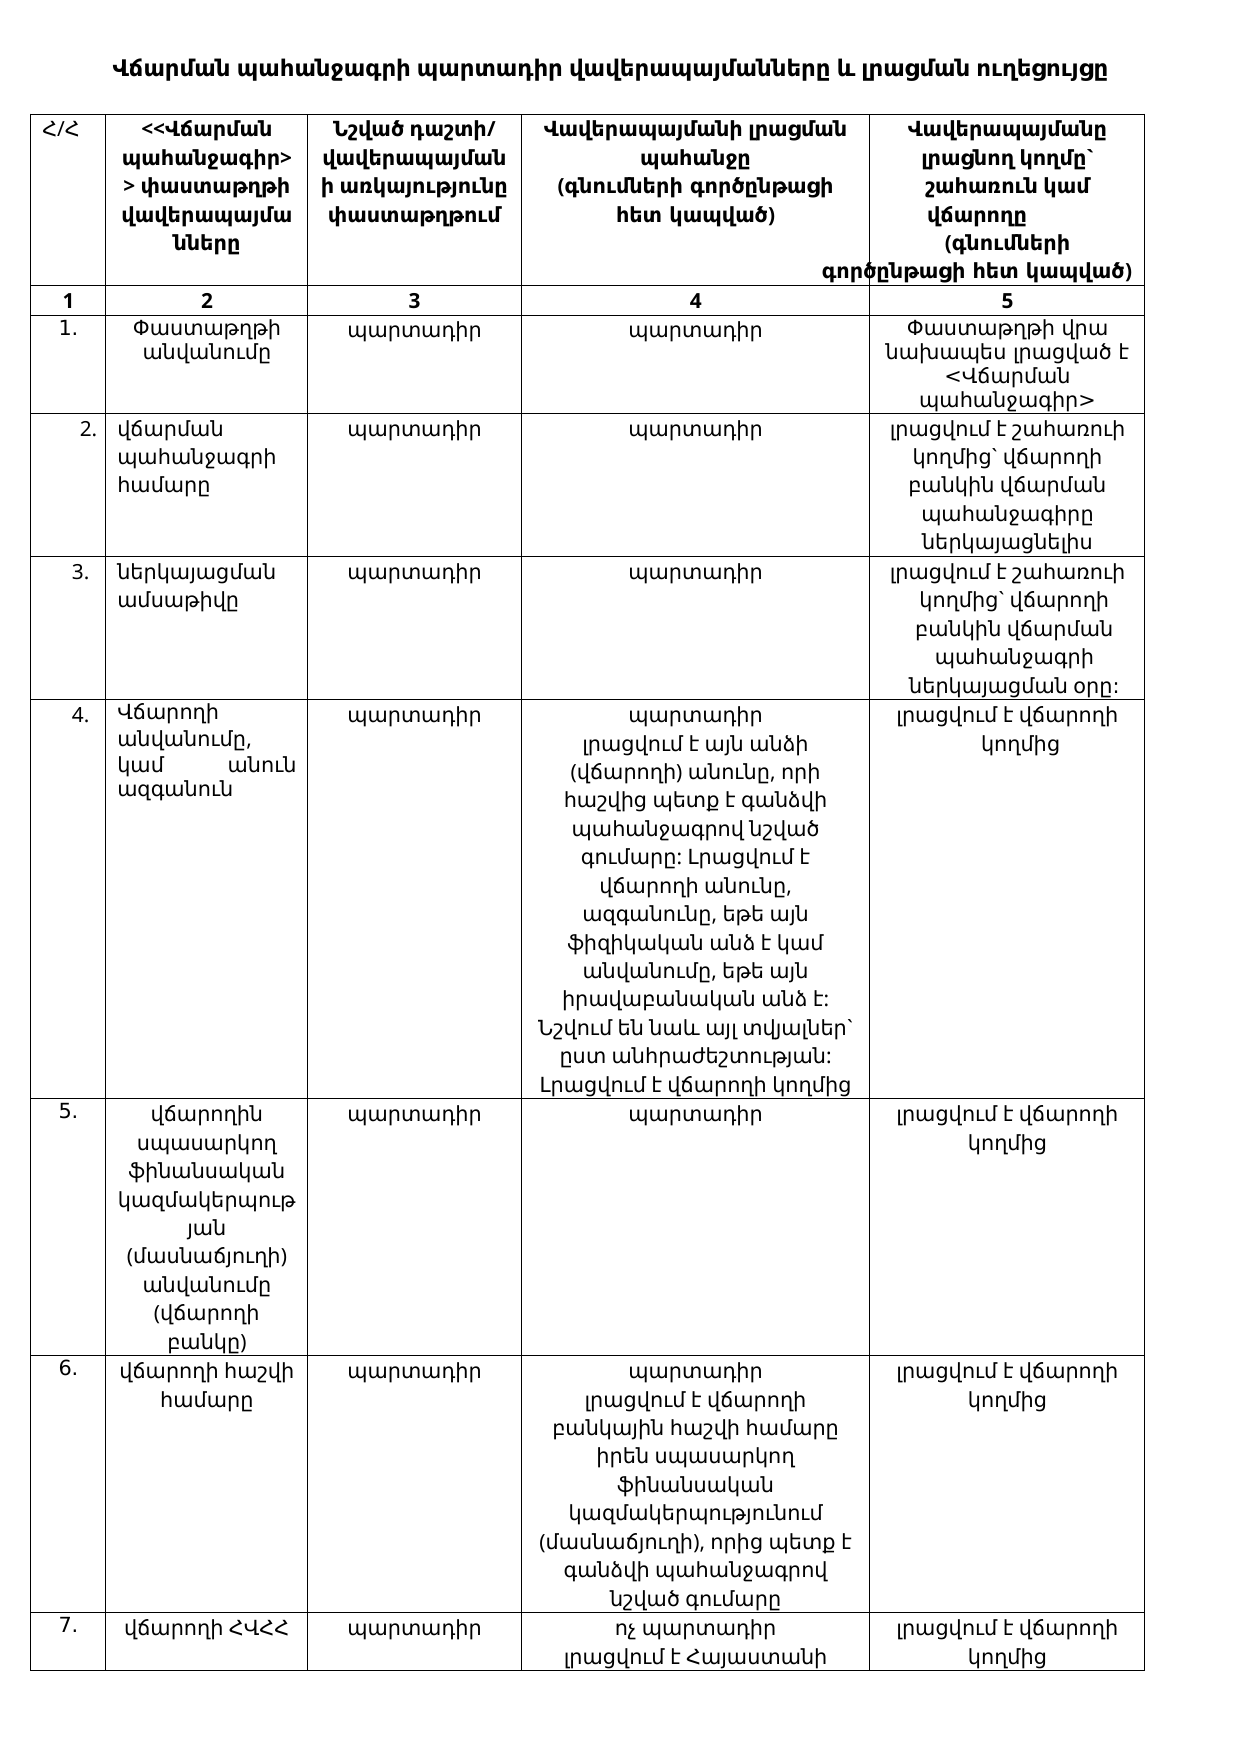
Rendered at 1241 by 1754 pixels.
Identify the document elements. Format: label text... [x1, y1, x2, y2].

table_cell Փաստաթղթի անվանումը [106, 316, 307, 413]
table_cell Փաստաթղթի վրա նախապես լրացված է <Վճարման պահանջագիր> [870, 316, 1144, 413]
table_cell լրացվում է վճարողի կողմից [870, 1356, 1144, 1612]
table_cell 4 [522, 286, 869, 314]
table_cell պարտադիր [308, 557, 521, 699]
table_cell 1. [31, 316, 105, 413]
table_header Վավերապայմանի լրացման պահանջը (գնումների գործընթացի հետ կապված) [522, 115, 869, 285]
table_header Հ/Հ [31, 115, 105, 285]
table_cell [31, 414, 105, 556]
table_cell 7. [31, 1613, 105, 1670]
table_cell ներկայացման ամսաթիվը [106, 557, 307, 699]
table_cell պարտադիր [308, 700, 521, 1098]
table_cell պարտադիր [522, 414, 869, 556]
table_cell 5 [870, 286, 1144, 314]
text Վճարման պահանջագրի պարտադիր վավերապայմանները և լրացման ուղեցույցը [69, 56, 1152, 82]
table_cell պարտադիր [308, 1613, 521, 1670]
table_cell պարտադիր լրացվում է այն անձի (վճարողի) անունը, որի հաշվից պետք է գանձվի պահանջագրով նշված գումարը: Լրացվում է վճարողի անունը, ազգանունը, եթե այն ֆիզիկական անձ է կամ անվանումը, եթե այն իրավաբանական անձ է: Նշվում են նաև այլ տվյալներ` ըստ անհրաժեշտության: Լրացվում է վճարողի կողմից [522, 700, 869, 1098]
table_cell 6. [31, 1356, 105, 1612]
table_cell պարտադիր [522, 316, 869, 413]
table_cell լրացվում է շահառուի կողմից` վճարողի բանկին վճարման պահանջագրի ներկայացման օրը: [870, 557, 1144, 699]
table_cell պարտադիր [308, 1356, 521, 1612]
table_cell պարտադիր [522, 557, 869, 699]
table_header <<Վճարման պահանջագիր>> փաստաթղթի վավերապայմանները [106, 115, 307, 285]
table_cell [870, 1613, 1144, 1670]
table_cell պարտադիր [308, 414, 521, 556]
table_cell Վճարողի անվանումը, կամ անուն ազգանուն [106, 700, 307, 1098]
table_cell վճարման պահանջագրի համարը [106, 414, 307, 556]
table_cell վճարողին սպասարկող ֆինանսական կազմակերպության (մասնաճյուղի) անվանումը (վճարողի բանկը) [106, 1099, 307, 1355]
table_cell պարտադիր [308, 316, 521, 413]
table_cell 5. [31, 1099, 105, 1355]
table_cell վճարողի հաշվի համարը [106, 1356, 307, 1612]
table_header Նշված դաշտի/ վավերապայմանի առկայությունը փաստաթղթում [308, 115, 521, 285]
table_cell պարտադիր լրացվում է վճարողի բանկային հաշվի համարը իրեն սպասարկող ֆինանսական կազմակերպությունում (մասնաճյուղի), որից պետք է գանձվի պահանջագրով նշված գումարը [522, 1356, 869, 1612]
table_header Վավերապայմանը լրացնող կողմը` շահառուն կամ վճարողը (գնումների գործընթացի հետ կապված) [870, 115, 1144, 285]
table_cell [31, 557, 105, 699]
table_cell 3 [308, 286, 521, 314]
table_cell 1 [31, 286, 105, 314]
table_cell լրացվում է վճարողի կողմից [870, 700, 1144, 1098]
table_cell լրացվում է շահառուի կողմից` վճարողի բանկին վճարման պահանջագիրը ներկայացնելիս [870, 414, 1144, 556]
table_cell պարտադիր [308, 1099, 521, 1355]
table_cell լրացվում է վճարողի կողմից [870, 1099, 1144, 1355]
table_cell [522, 1613, 869, 1670]
table_cell 2 [106, 286, 307, 314]
table_cell վճարողի ՀՎՀՀ [106, 1613, 307, 1670]
table_cell [31, 700, 105, 1098]
table_cell պարտադիր [522, 1099, 869, 1355]
